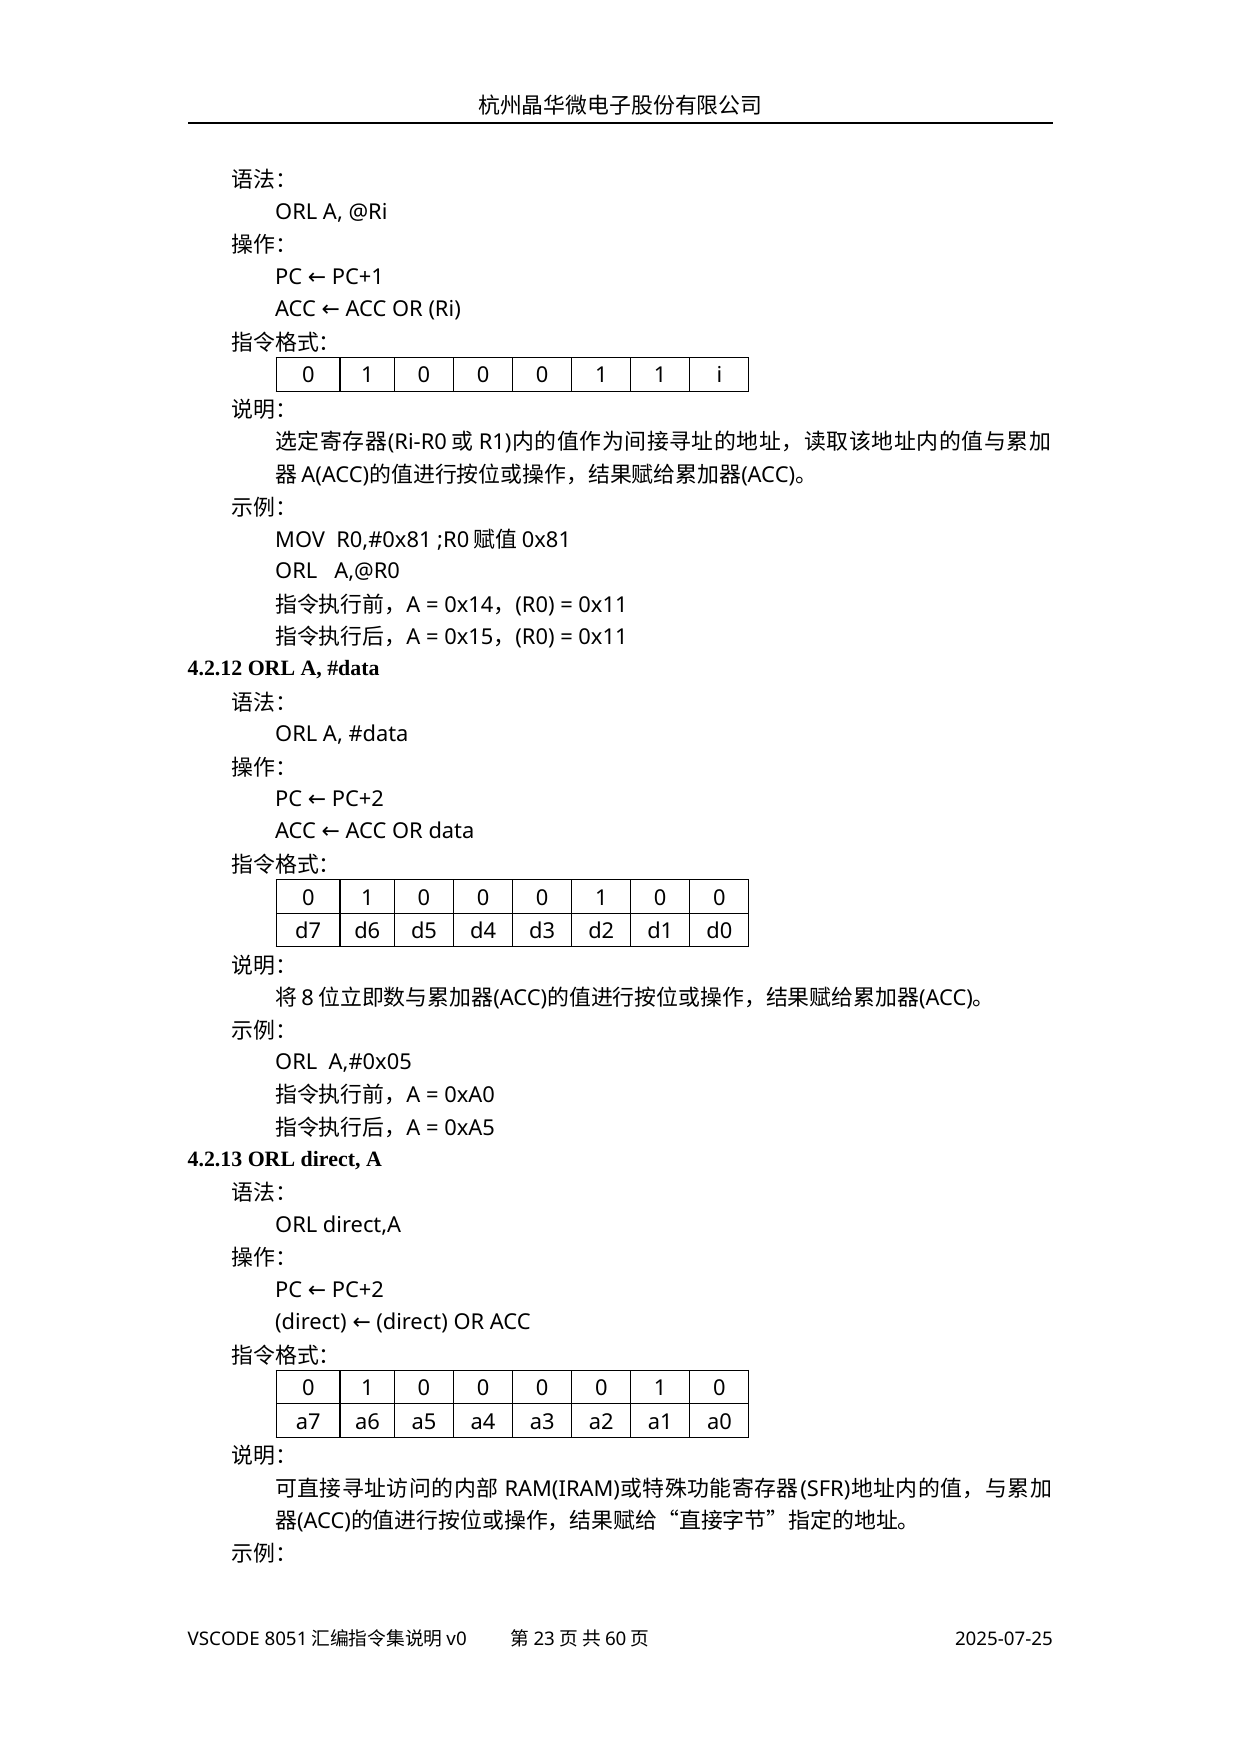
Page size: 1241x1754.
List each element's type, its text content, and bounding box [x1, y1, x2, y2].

text 操作： [187, 749, 1053, 782]
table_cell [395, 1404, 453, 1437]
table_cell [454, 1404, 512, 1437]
text 可直接寻址访问的内部RAM(IRAM)或特殊功能寄存器(SFR)地址内的值，与累加器(ACC)的值进行按位或操作，结果赋给“直接字节”指定的地址。 [275, 1470, 1053, 1535]
text ORL A, #data [231, 717, 1053, 749]
text PC ← PC+2 [187, 1272, 1053, 1305]
text 说明： [187, 392, 1053, 424]
text 指令格式： [187, 847, 1053, 879]
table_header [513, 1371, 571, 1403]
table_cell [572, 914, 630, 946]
text PC ← PC+2 [187, 782, 1053, 814]
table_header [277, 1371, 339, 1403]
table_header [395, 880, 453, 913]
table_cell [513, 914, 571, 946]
text 指令执行后，A = 0x15，(R0) = 0x11 [187, 619, 1053, 652]
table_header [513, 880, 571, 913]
text 示例： [187, 1535, 1053, 1568]
text 将8位立即数与累加器(ACC)的值进行按位或操作，结果赋给累加器(ACC)。 [275, 980, 1053, 1012]
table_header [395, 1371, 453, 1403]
text 操作： [187, 1240, 1053, 1272]
text 说明： [187, 947, 1053, 980]
text 语法： [187, 162, 1053, 194]
subtitle 4.2.13 ORL direct, A [187, 1142, 1053, 1175]
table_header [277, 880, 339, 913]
text ACC ← ACC OR (Ri) [187, 292, 1053, 324]
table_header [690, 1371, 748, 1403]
text ORL A,@R0 [187, 554, 1053, 587]
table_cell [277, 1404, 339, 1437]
text 指令格式： [187, 324, 1053, 357]
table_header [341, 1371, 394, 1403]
text 指令执行前，A = 0xA0 [187, 1077, 1053, 1110]
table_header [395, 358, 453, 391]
text 操作： [187, 227, 1053, 259]
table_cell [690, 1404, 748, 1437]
text 示例： [187, 1012, 1053, 1045]
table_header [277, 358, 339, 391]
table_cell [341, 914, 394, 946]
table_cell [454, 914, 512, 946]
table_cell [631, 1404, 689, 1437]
subtitle 4.2.12 ORL A, #data [187, 652, 1053, 684]
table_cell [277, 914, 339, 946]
text ACC ← ACC OR data [187, 814, 1053, 847]
text ORL A,#0x05 [187, 1045, 1053, 1077]
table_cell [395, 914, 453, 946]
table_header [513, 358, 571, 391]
text PC ← PC+1 [187, 259, 1053, 292]
text MOV R0,#0x81 ;R0赋值0x81 [187, 522, 1053, 554]
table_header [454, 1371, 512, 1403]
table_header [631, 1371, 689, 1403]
text 指令执行后，A = 0xA5 [187, 1110, 1053, 1142]
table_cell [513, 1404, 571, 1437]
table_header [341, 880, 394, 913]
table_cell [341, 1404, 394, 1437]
text 指令执行前，A = 0x14，(R0) = 0x11 [187, 587, 1053, 619]
text 说明： [187, 1438, 1053, 1470]
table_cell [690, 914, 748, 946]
text 语法： [187, 1175, 1053, 1207]
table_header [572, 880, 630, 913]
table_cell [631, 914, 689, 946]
text ORL A, @Ri [231, 194, 1053, 227]
text ORL direct,A [231, 1207, 1053, 1240]
text 示例： [187, 489, 1053, 522]
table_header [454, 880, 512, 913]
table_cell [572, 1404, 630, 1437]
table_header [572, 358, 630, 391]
text (direct) ← (direct) OR ACC [187, 1305, 1053, 1337]
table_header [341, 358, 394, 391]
text 选定寄存器(Ri-R0或R1)内的值作为间接寻址的地址，读取该地址内的值与累加器A(ACC)的值进行按位或操作，结果赋给累加器(ACC)。 [275, 424, 1053, 489]
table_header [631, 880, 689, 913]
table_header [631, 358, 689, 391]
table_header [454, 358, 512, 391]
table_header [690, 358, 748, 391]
text 指令格式： [187, 1337, 1053, 1370]
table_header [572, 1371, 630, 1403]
text 语法： [187, 684, 1053, 717]
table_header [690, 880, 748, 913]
